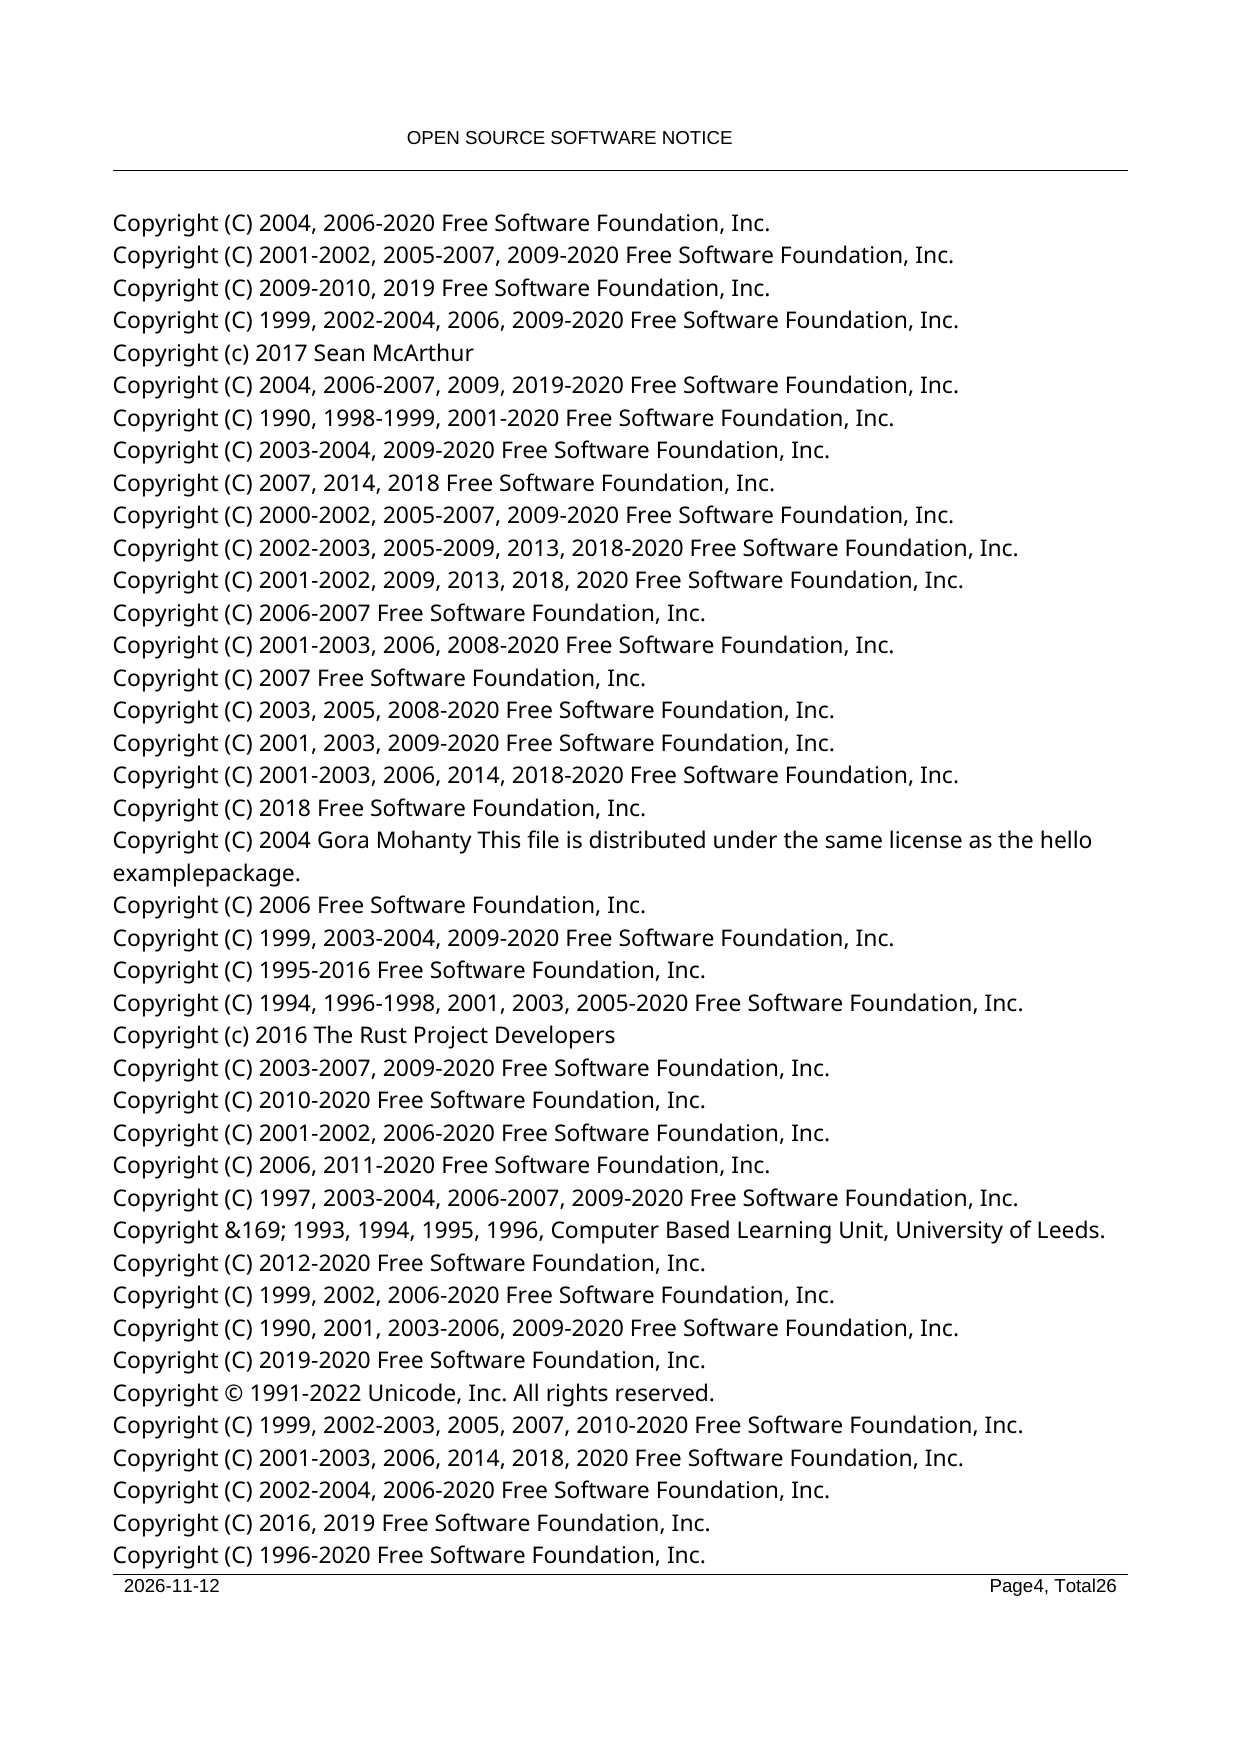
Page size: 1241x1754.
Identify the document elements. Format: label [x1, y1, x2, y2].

text [112, 206, 1128, 1571]
